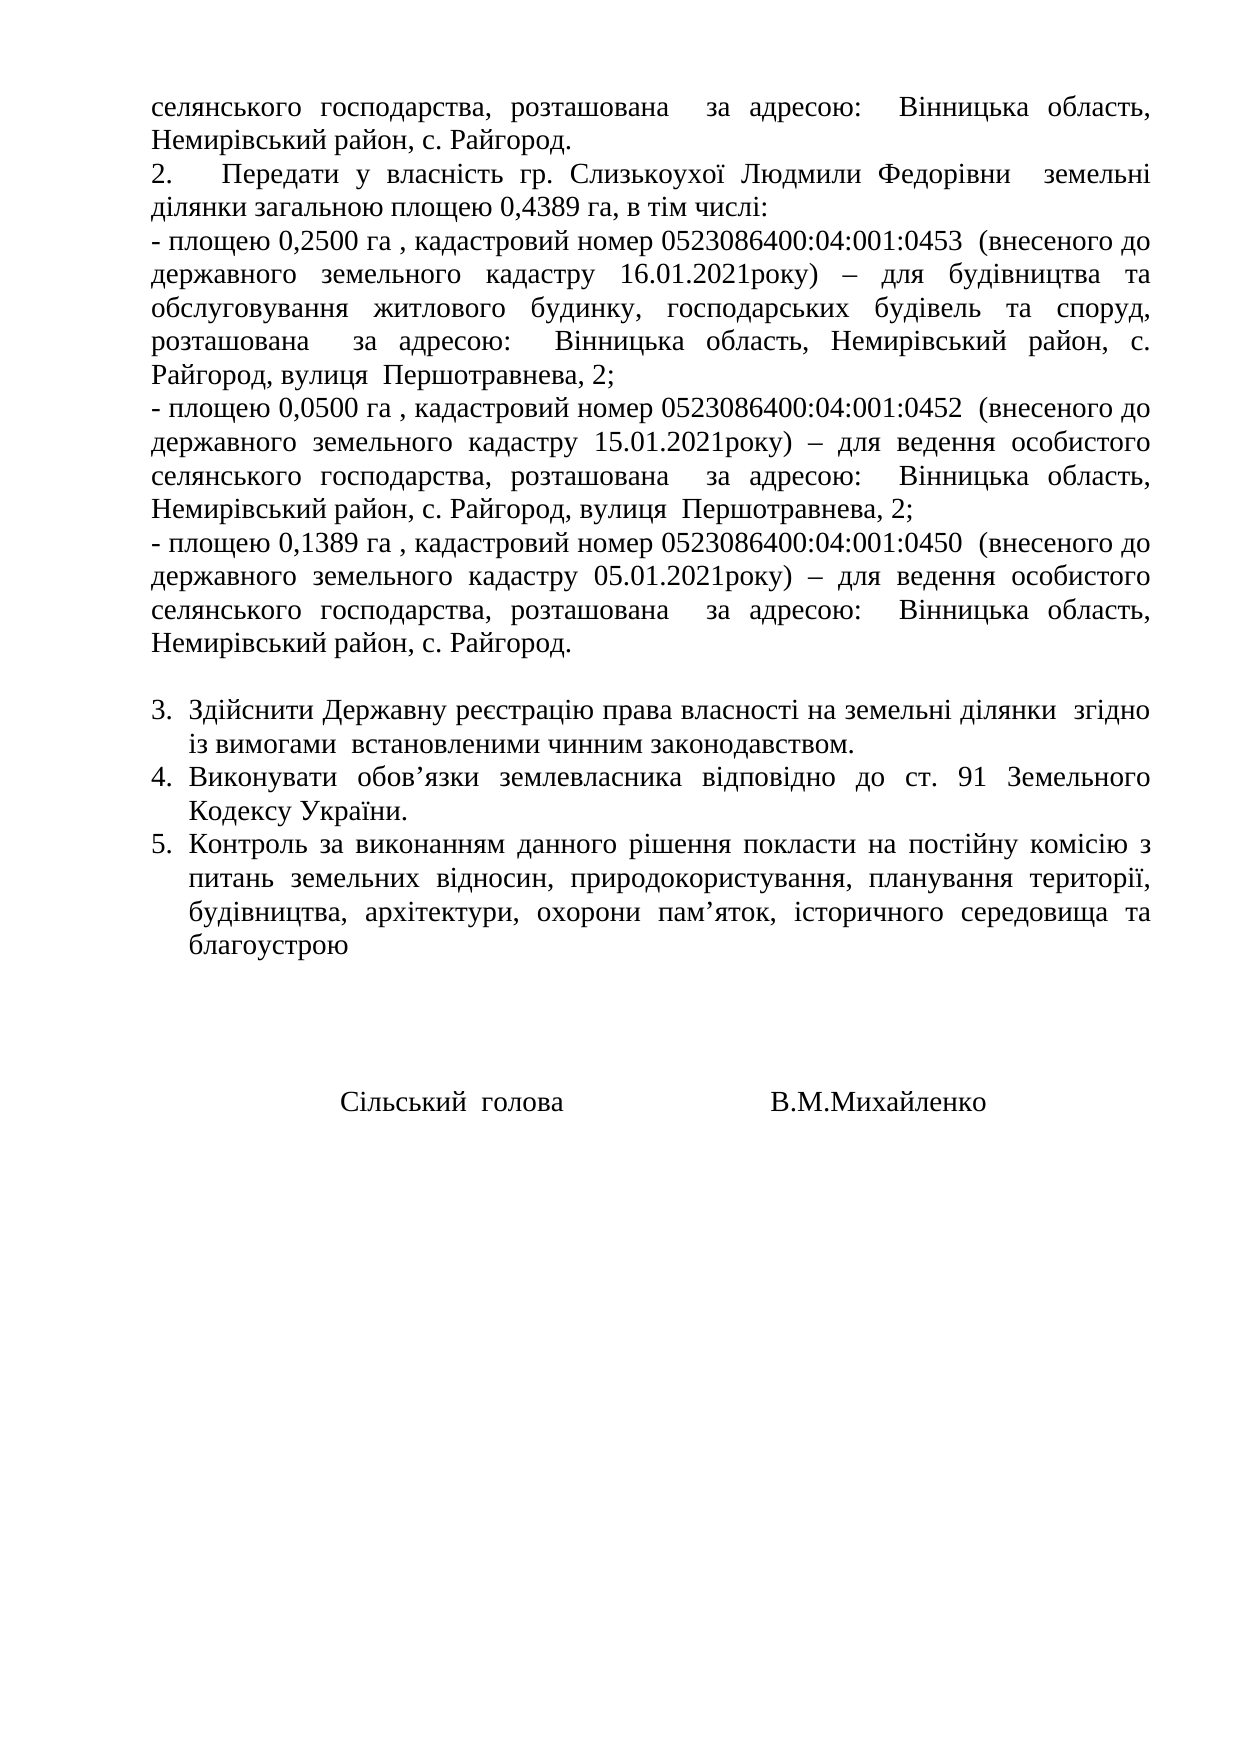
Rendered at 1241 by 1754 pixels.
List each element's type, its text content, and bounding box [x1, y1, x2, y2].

list Виконувати обов’язки землевласника відповідно до ст. 91 Земельного Кодексу України. [151, 759, 1152, 827]
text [151, 89, 1152, 156]
list Контроль за виконанням данного рішення покласти на постійну комісію з питань земельних відносин, природокористування, планування території, будівництва, архітектури, охорони пам’яток, історичного середовища та благоустрою [151, 827, 1152, 961]
list Здійснити Державну реєстрацію права власності на земельні ділянки згідно із вимогами встановленими чинним законодавством. [151, 692, 1152, 759]
list 2. Передати у власність гр. Слизькоухої Людмили Федорівни земельні ділянки загальною площею 0,4389 га, в тім числі: [151, 156, 1152, 223]
text Сільський голова В.М.Михайленко [106, 1084, 1152, 1118]
